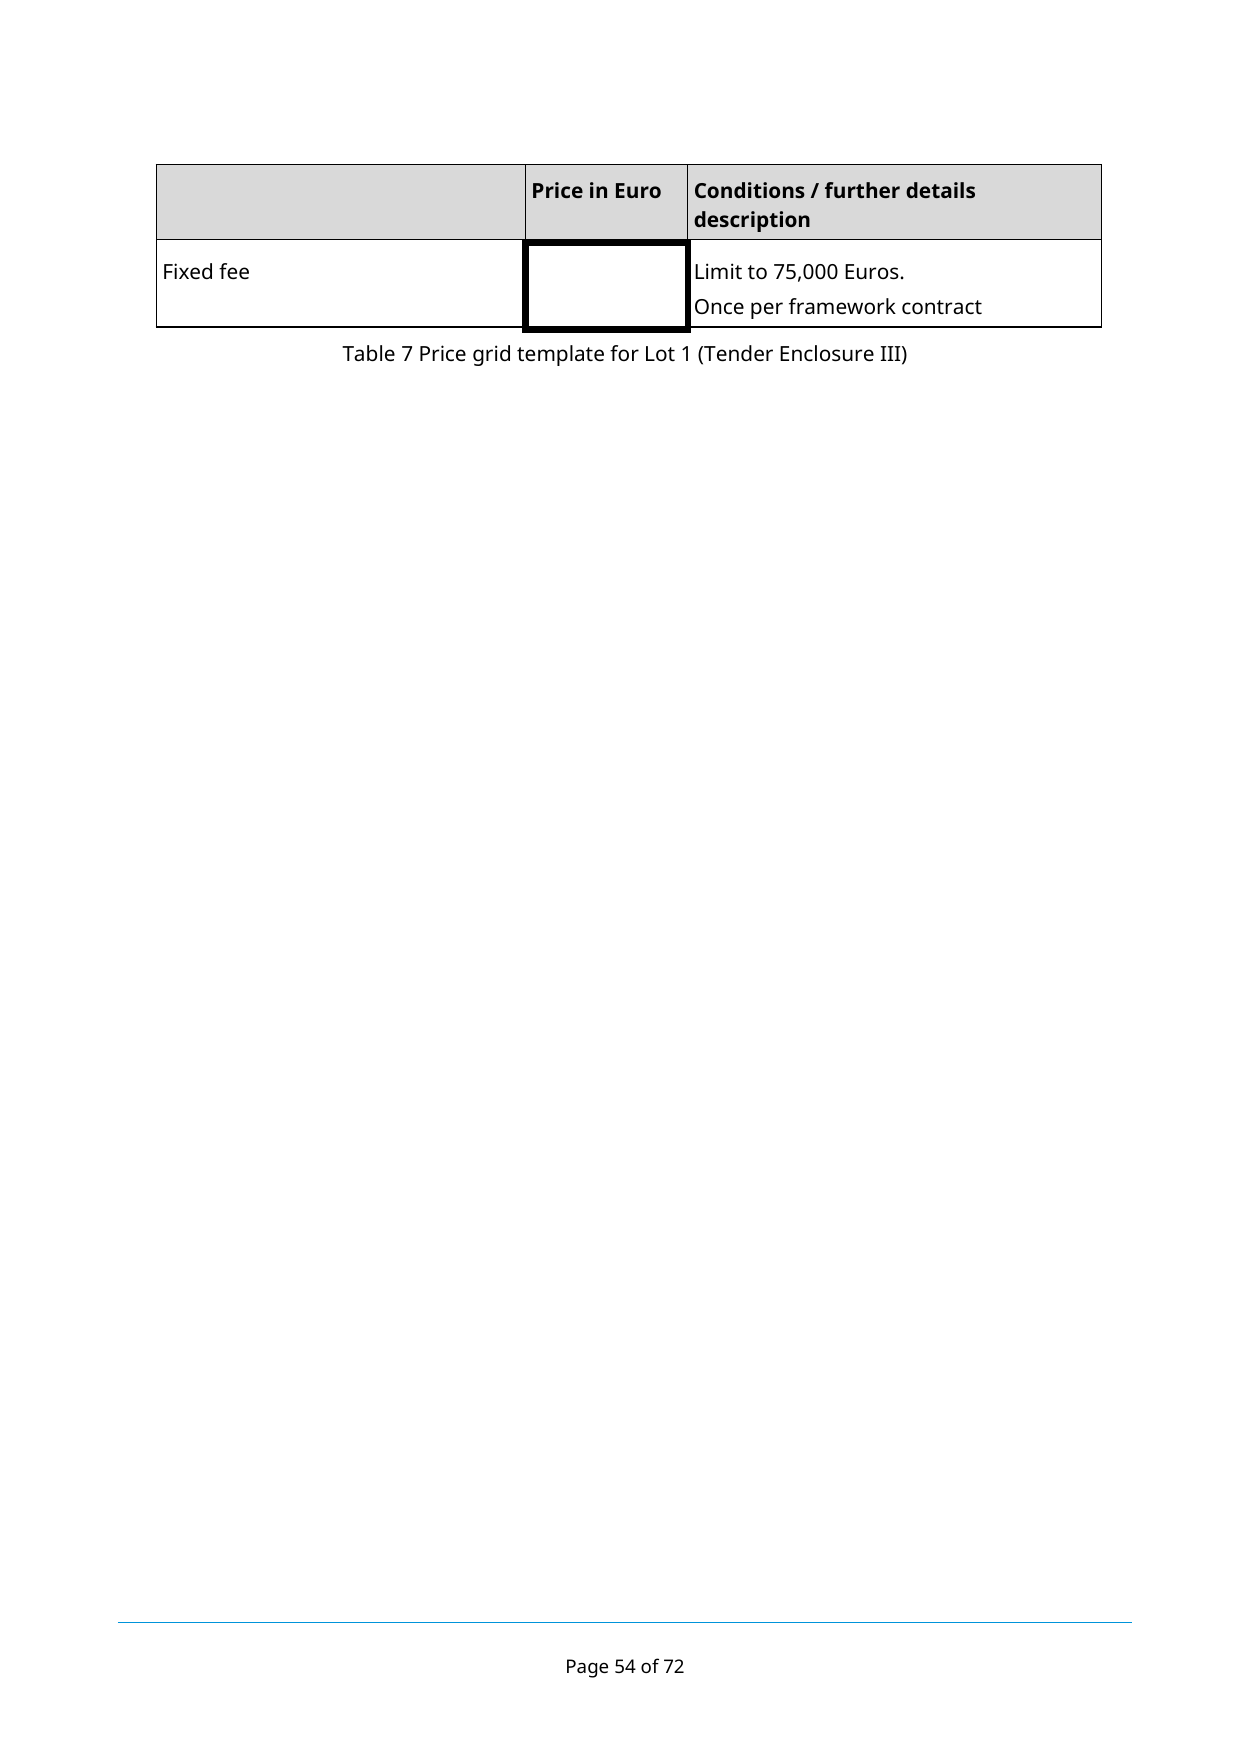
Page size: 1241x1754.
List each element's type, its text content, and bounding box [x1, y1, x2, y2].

table_header Price in Euro [526, 165, 687, 239]
text Table 7 Price grid template for Lot 1 (Tender Enclosure III) [156, 339, 1093, 367]
table_header [157, 165, 525, 239]
table_cell Fixed fee [157, 240, 522, 326]
table_cell Limit to 75,000 Euros. Once per framework contract [691, 240, 1101, 326]
table_cell [529, 246, 685, 326]
table_header Conditions / further details description [688, 165, 1101, 239]
